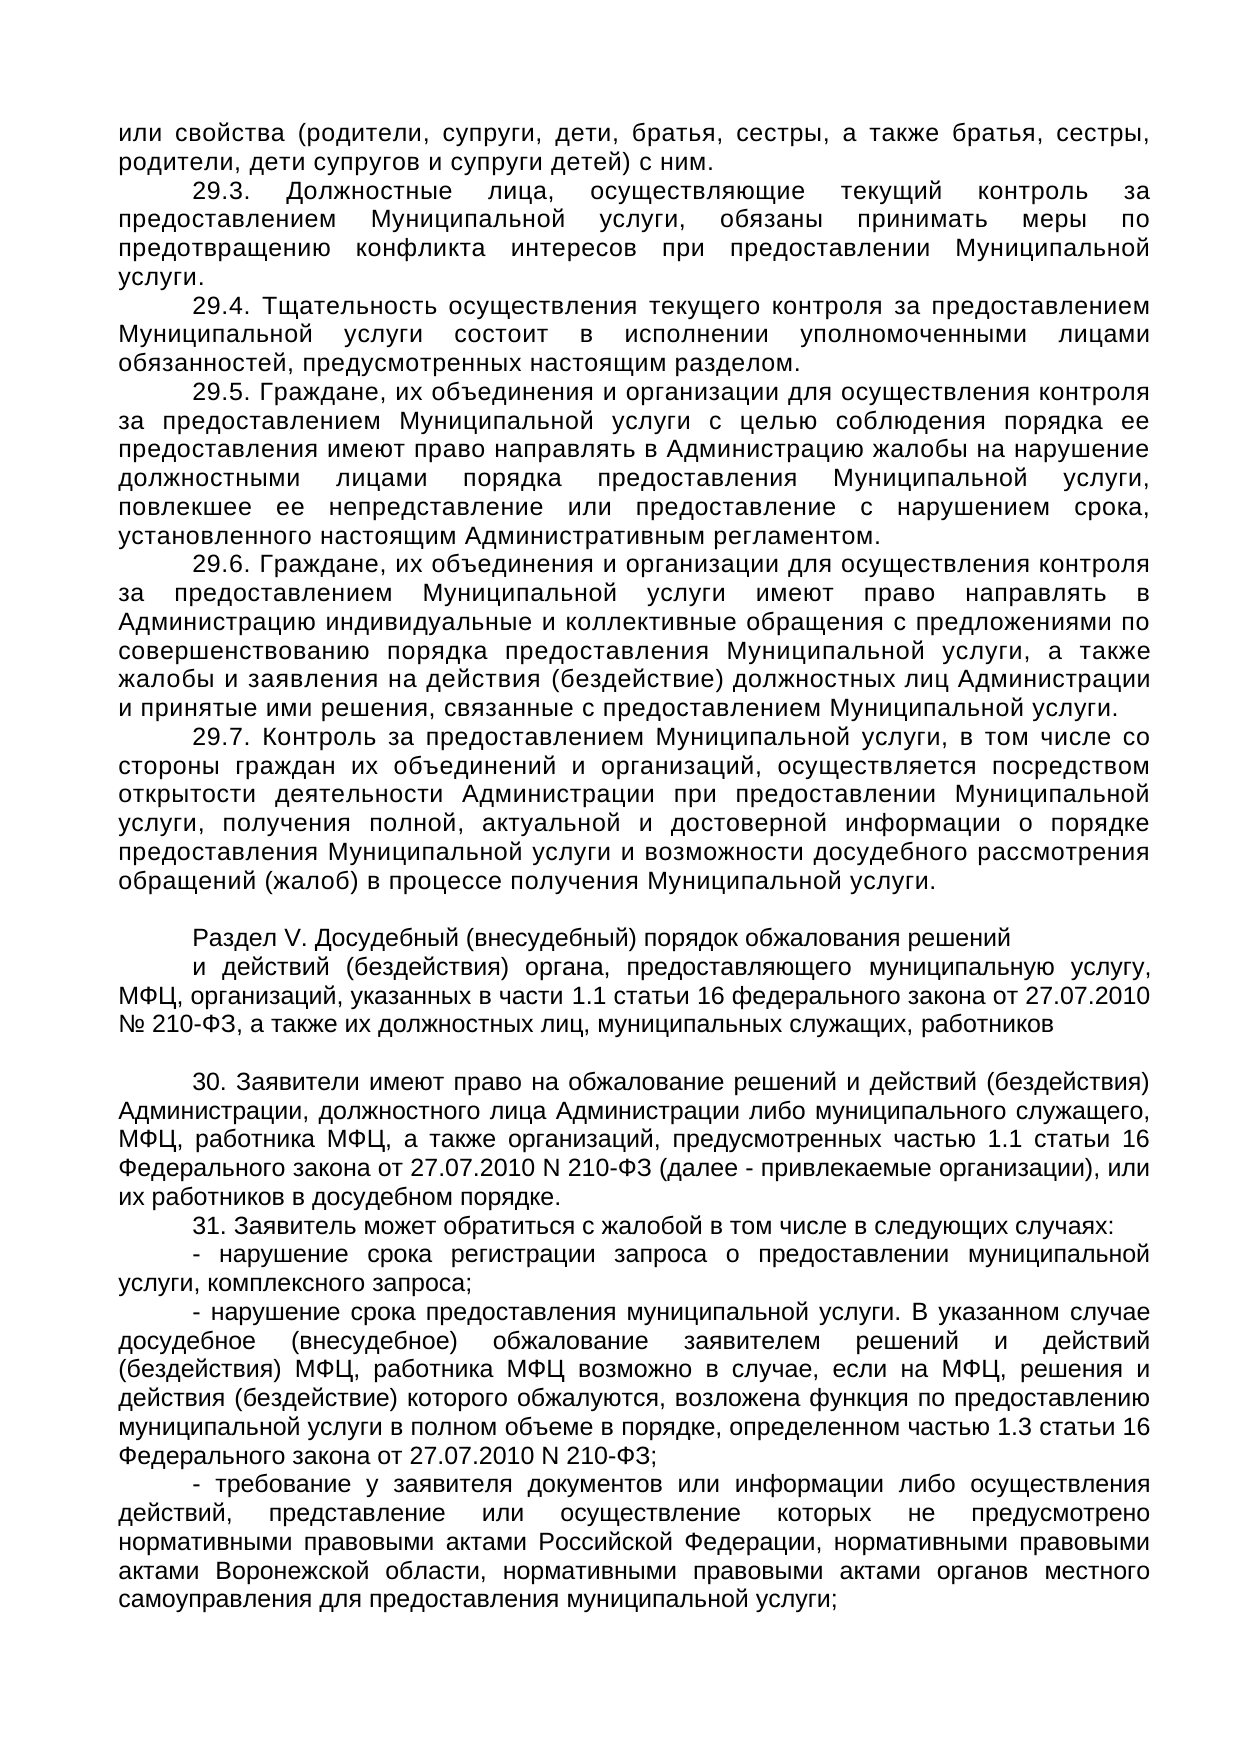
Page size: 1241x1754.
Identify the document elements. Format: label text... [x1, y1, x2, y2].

text Раздел V. Досудебный (внесудебный) порядок обжалования решений [118, 923, 1152, 952]
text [118, 118, 1152, 176]
text 31. Заявитель может обратиться с жалобой в том числе в следующих случаях: [118, 1211, 1152, 1239]
text 29.4. Тщательность осуществления текущего контроля за предоставлением Муниципальной услуги состоит в исполнении уполномоченными лицами обязанностей, предусмотренных настоящим разделом. [118, 291, 1152, 377]
text - требование у заявителя документов или информации либо осуществления действий, представление или осуществление которых не предусмотрено нормативными правовыми актами Российской Федерации, нормативными правовыми актами Воронежской области, нормативными правовыми актами органов местного самоуправления для предоставления муниципальной услуги; [118, 1469, 1152, 1613]
text 30. Заявители имеют право на обжалование решений и действий (бездействия) Администрации, должностного лица Администрации либо муниципального служащего, МФЦ, работника МФЦ, а также организаций, предусмотренных частью 1.1 статьи 16 Федерального закона от 27.07.2010 N 210-ФЗ (далее - привлекаемые организации), или их работников в досудебном порядке. [118, 1067, 1152, 1211]
text и действий (бездействия) органа, предоставляющего муниципальную услугу, МФЦ, организаций, указанных в части 1.1 статьи 16 федерального закона от 27.07.2010 № 210-ФЗ, а также их должностных лиц, муниципальных служащих, работников [118, 952, 1152, 1038]
text 29.6. Граждане, их объединения и организации для осуществления контроля за предоставлением Муниципальной услуги имеют право направлять в Администрацию индивидуальные и коллективные обращения с предложениями по совершенствованию порядка предоставления Муниципальной услуги, а также жалобы и заявления на действия (бездействие) должностных лиц Администрации и принятые ими решения, связанные с предоставлением Муниципальной услуги. [118, 549, 1152, 722]
text - нарушение срока регистрации запроса о предоставлении муниципальной услуги, комплексного запроса; [118, 1239, 1152, 1297]
text 29.3. Должностные лица, осуществляющие текущий контроль за предоставлением Муниципальной услуги, обязаны принимать меры по предотвращению конфликта интересов при предоставлении Муниципальной услуги. [118, 176, 1152, 291]
text - нарушение срока предоставления муниципальной услуги. В указанном случае досудебное (внесудебное) обжалование заявителем решений и действий (бездействия) МФЦ, работника МФЦ возможно в случае, если на МФЦ, решения и действия (бездействие) которого обжалуются, возложена функция по предоставлению муниципальной услуги в полном объеме в порядке, определенном частью 1.3 статьи 16 Федерального закона от 27.07.2010 N 210-ФЗ; [118, 1297, 1152, 1469]
text 29.5. Граждане, их объединения и организации для осуществления контроля за предоставлением Муниципальной услуги с целью соблюдения порядка ее предоставления имеют право направлять в Администрацию жалобы на нарушение должностными лицами порядка предоставления Муниципальной услуги, повлекшее ее непредставление или предоставление с нарушением срока, установленного настоящим Административным регламентом. [118, 377, 1152, 549]
text 29.7. Контроль за предоставлением Муниципальной услуги, в том числе со стороны граждан их объединений и организаций, осуществляется посредством открытости деятельности Администрации при предоставлении Муниципальной услуги, получения полной, актуальной и достоверной информации о порядке предоставления Муниципальной услуги и возможности досудебного рассмотрения обращений (жалоб) в процессе получения Муниципальной услуги. [118, 722, 1152, 894]
